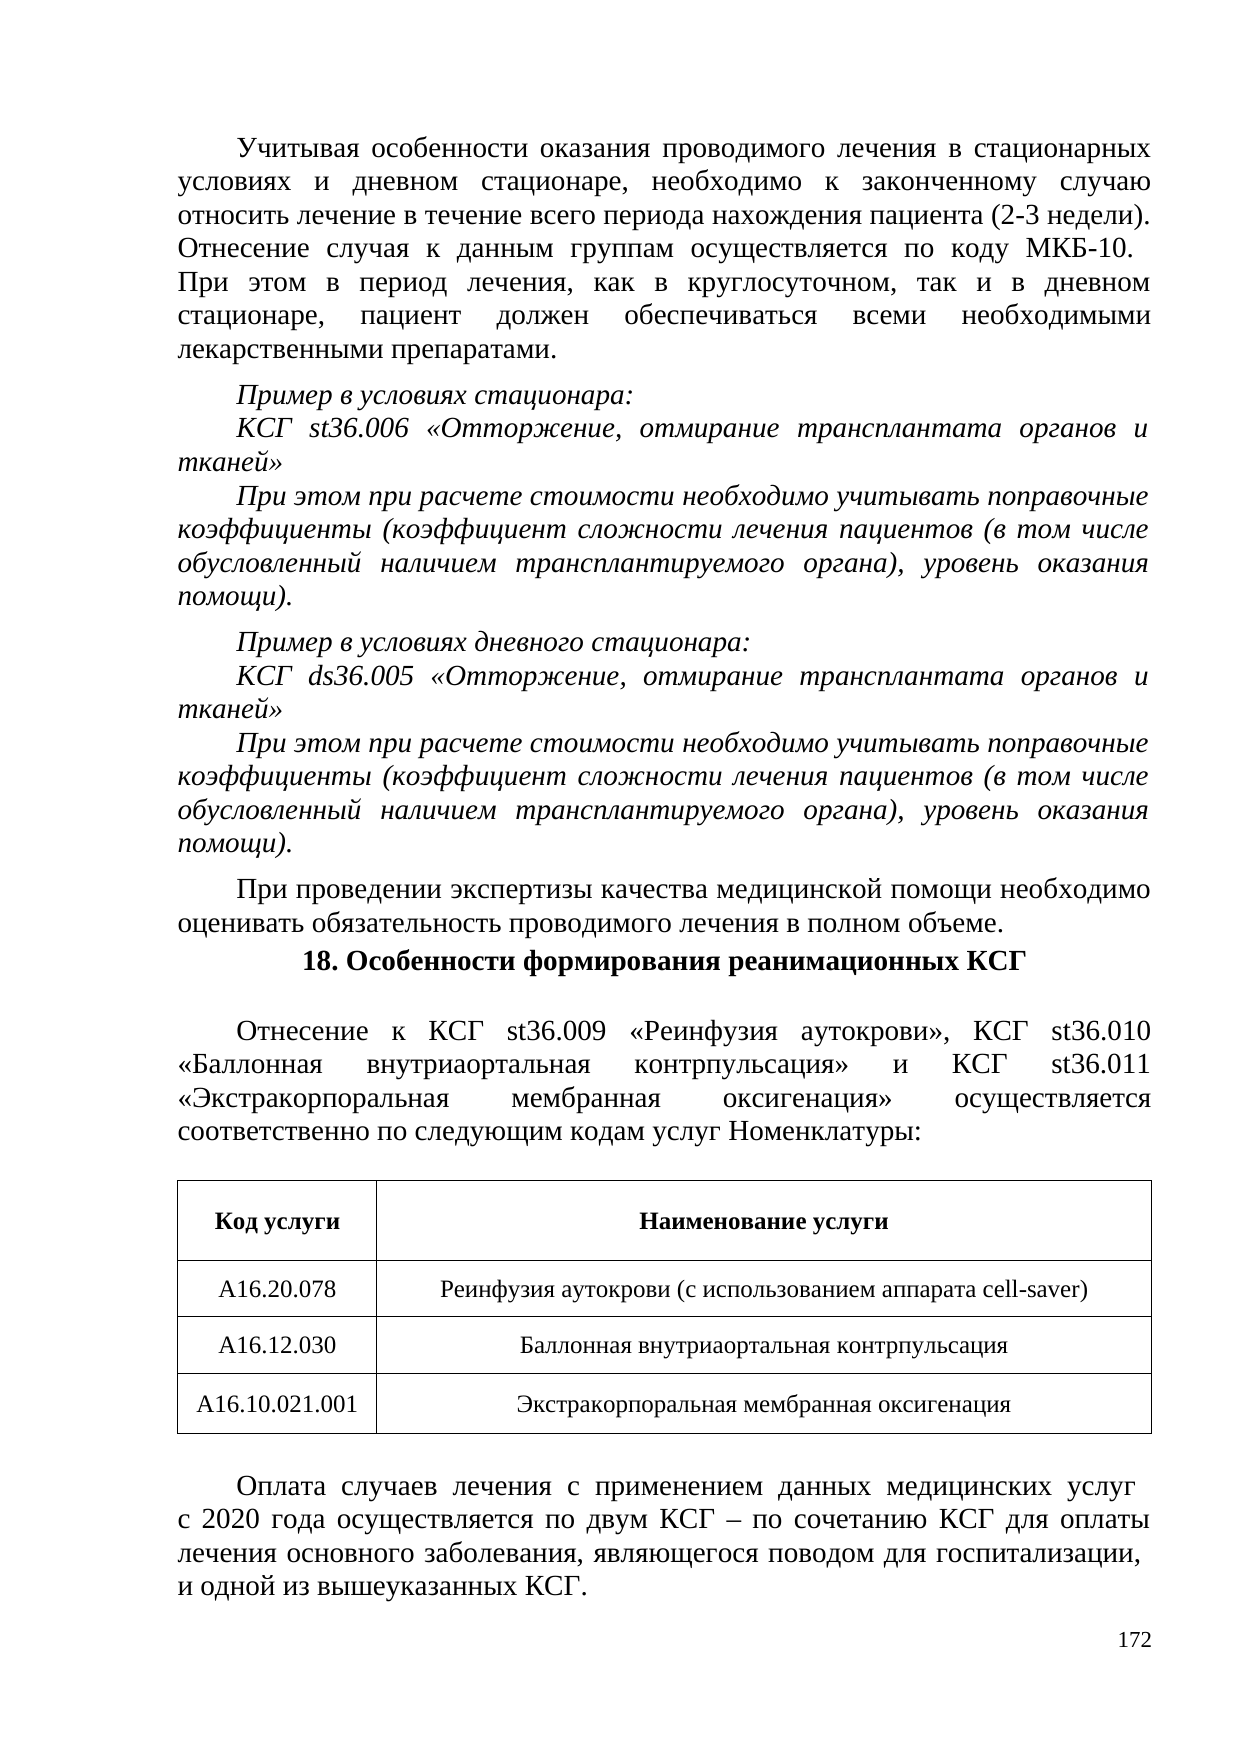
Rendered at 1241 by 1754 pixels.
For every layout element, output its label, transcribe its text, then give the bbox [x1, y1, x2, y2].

text Пример в условиях стационара: [177, 377, 1152, 411]
text Оплата случаев лечения с применением данных медицинских услуг с 2020 года осуществляется по двум КСГ – по сочетанию КСГ для оплаты лечения основного заболевания, являющегося поводом для госпитализации, и одной из вышеуказанных КСГ. [177, 1468, 1152, 1602]
text Отнесение к КСГ st36.009 «Реинфузия аутокрови», КСГ st36.010 «Баллонная внутриаортальная контрпульсация» и КСГ st36.011 «Экстракорпоральная мембранная оксигенация» осуществляется соответственно по следующим кодам услуг Номенклатуры: [177, 1013, 1152, 1147]
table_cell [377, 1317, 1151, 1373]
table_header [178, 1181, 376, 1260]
subtitle 18. Особенности формирования реанимационных КСГ [177, 943, 1152, 976]
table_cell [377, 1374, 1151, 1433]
text КСГ st36.006 «Отторжение, отмирание трансплантата органов и тканей» [177, 411, 1152, 478]
text При этом при расчете стоимости необходимо учитывать поправочные коэффициенты (коэффициент сложности лечения пациентов (в том числе обусловленный наличием трансплантируемого органа), уровень оказания помощи). [177, 725, 1152, 859]
text КСГ ds36.005 «Отторжение, отмирание трансплантата органов и тканей» [177, 658, 1152, 725]
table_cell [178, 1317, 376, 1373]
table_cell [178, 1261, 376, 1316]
text При проведении экспертизы качества медицинской помощи необходимо оценивать обязательность проводимого лечения в полном объеме. [177, 872, 1152, 939]
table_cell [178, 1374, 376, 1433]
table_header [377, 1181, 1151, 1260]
text При этом при расчете стоимости необходимо учитывать поправочные коэффициенты (коэффициент сложности лечения пациентов (в том числе обусловленный наличием трансплантируемого органа), уровень оказания помощи). [177, 478, 1152, 612]
text Учитывая особенности оказания проводимого лечения в стационарных условиях и дневном стационаре, необходимо к законченному случаю относить лечение в течение всего периода нахождения пациента (2-3 недели). Отнесение случая к данным группам осуществляется по коду МКБ-10. При этом в период лечения, как в круглосуточном, так и в дневном стационаре, пациент должен обеспечиваться всеми необходимыми лекарственными препаратами. [177, 130, 1152, 364]
text Пример в условиях дневного стационара: [177, 624, 1152, 658]
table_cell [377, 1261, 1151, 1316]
